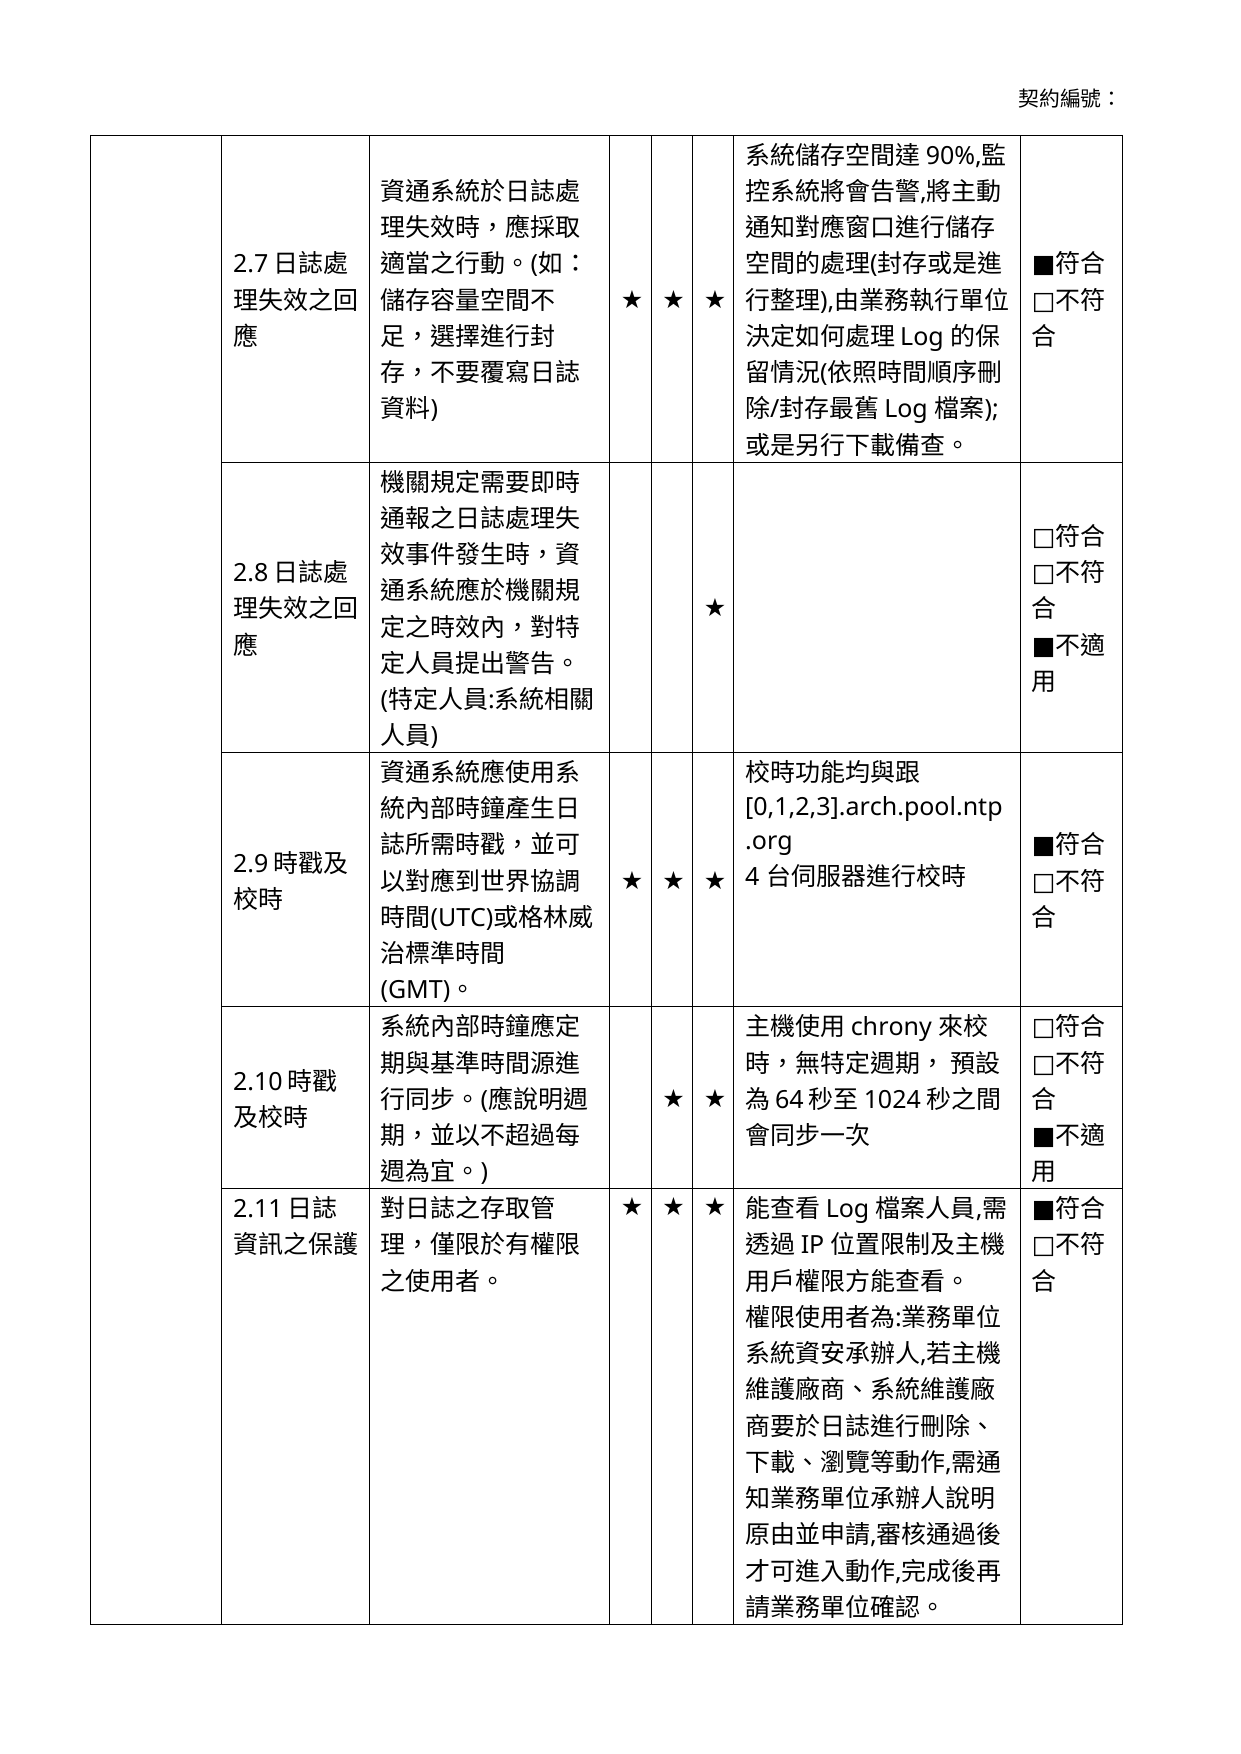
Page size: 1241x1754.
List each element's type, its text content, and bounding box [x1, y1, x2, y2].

table_cell ★ [652, 1189, 692, 1623]
table_cell 能查看 Log 檔案人員,需透過 IP 位置限制及主機用戶權限方能查看。 權限使用者為:業務單位系統資安承辦人,若主機維護廠商、系統維護廠商要於日誌進行刪除、下載、瀏覽等動作,需通知業務單位承辦人說明原由並申請,審核通過後才可進入動作,完成後再請業務單位確認。 [734, 1189, 1020, 1623]
table_cell 資通系統於日誌處理失效時，應採取適當之行動。(如：儲存容量空間不足，選擇進行封存，不要覆寫日誌資料) [370, 136, 609, 461]
table_cell 2.9時戳及校時 [222, 753, 369, 1006]
table_cell [610, 1007, 651, 1188]
table_cell ★ [693, 1007, 733, 1188]
table_cell 主機使用 chrony 來校時，無特定週期， 預設為64秒至1024秒之間會同步一次 [734, 1007, 1020, 1188]
table_cell [734, 463, 1020, 752]
table_cell 2.10時戳及校時 [222, 1007, 369, 1188]
table_cell 系統儲存空間達 90%,監控系統將會告警,將主動通知對應窗口進行儲存空間的處理(封存或是進行整理),由業務執行單位決定如何處理Log 的保留情況(依照時間順序刪除/封存最舊Log 檔案);或是另行下載備查。 [734, 136, 1020, 461]
table_cell 機關規定需要即時通報之日誌處理失效事件發生時，資通系統應於機關規定之時效內，對特定人員提出警告。 (特定人員:系統相關人員) [370, 463, 609, 752]
table_cell ★ [693, 753, 733, 1006]
table_cell 2.11日誌資訊之保護 [222, 1189, 369, 1623]
table_cell ★ [693, 1189, 733, 1623]
table_cell ★ [693, 463, 733, 752]
table_cell ★ [652, 753, 692, 1006]
table_cell 2.8日誌處理失效之回應 [222, 463, 369, 752]
table_cell ★ [652, 1007, 692, 1188]
table_cell 2.7日誌處理失效之回應 [222, 136, 369, 461]
table_cell ★ [610, 136, 651, 461]
table_cell □符合 □不符合 ■不適用 [1021, 463, 1122, 752]
table_cell □符合 □不符合 ■不適用 [1021, 1007, 1122, 1188]
table_cell [610, 463, 651, 752]
table_cell ■符合 □不符合 [1021, 136, 1122, 461]
table_cell ★ [652, 136, 692, 461]
table_cell ■符合 □不符合 [1021, 1189, 1122, 1623]
table_cell 資通系統應使用系統內部時鐘產生日誌所需時戳，並可以對應到世界協調時間(UTC)或格林威治標準時間(GMT)。 [370, 753, 609, 1006]
table_cell ★ [693, 136, 733, 461]
table_cell ★ [610, 753, 651, 1006]
table_cell 對日誌之存取管理，僅限於有權限之使用者。 [370, 1189, 609, 1623]
table_cell ★ [610, 1189, 651, 1623]
table_cell ■符合 □不符合 [1021, 753, 1122, 1006]
table_cell 校時功能均與跟[0,1,2,3].arch.pool.ntp.org 4 台伺服器進行校時 [734, 753, 1020, 1006]
table_cell 系統內部時鐘應定期與基準時間源進行同步。(應說明週期，並以不超過每週為宜。) [370, 1007, 609, 1188]
table_cell [652, 463, 692, 752]
